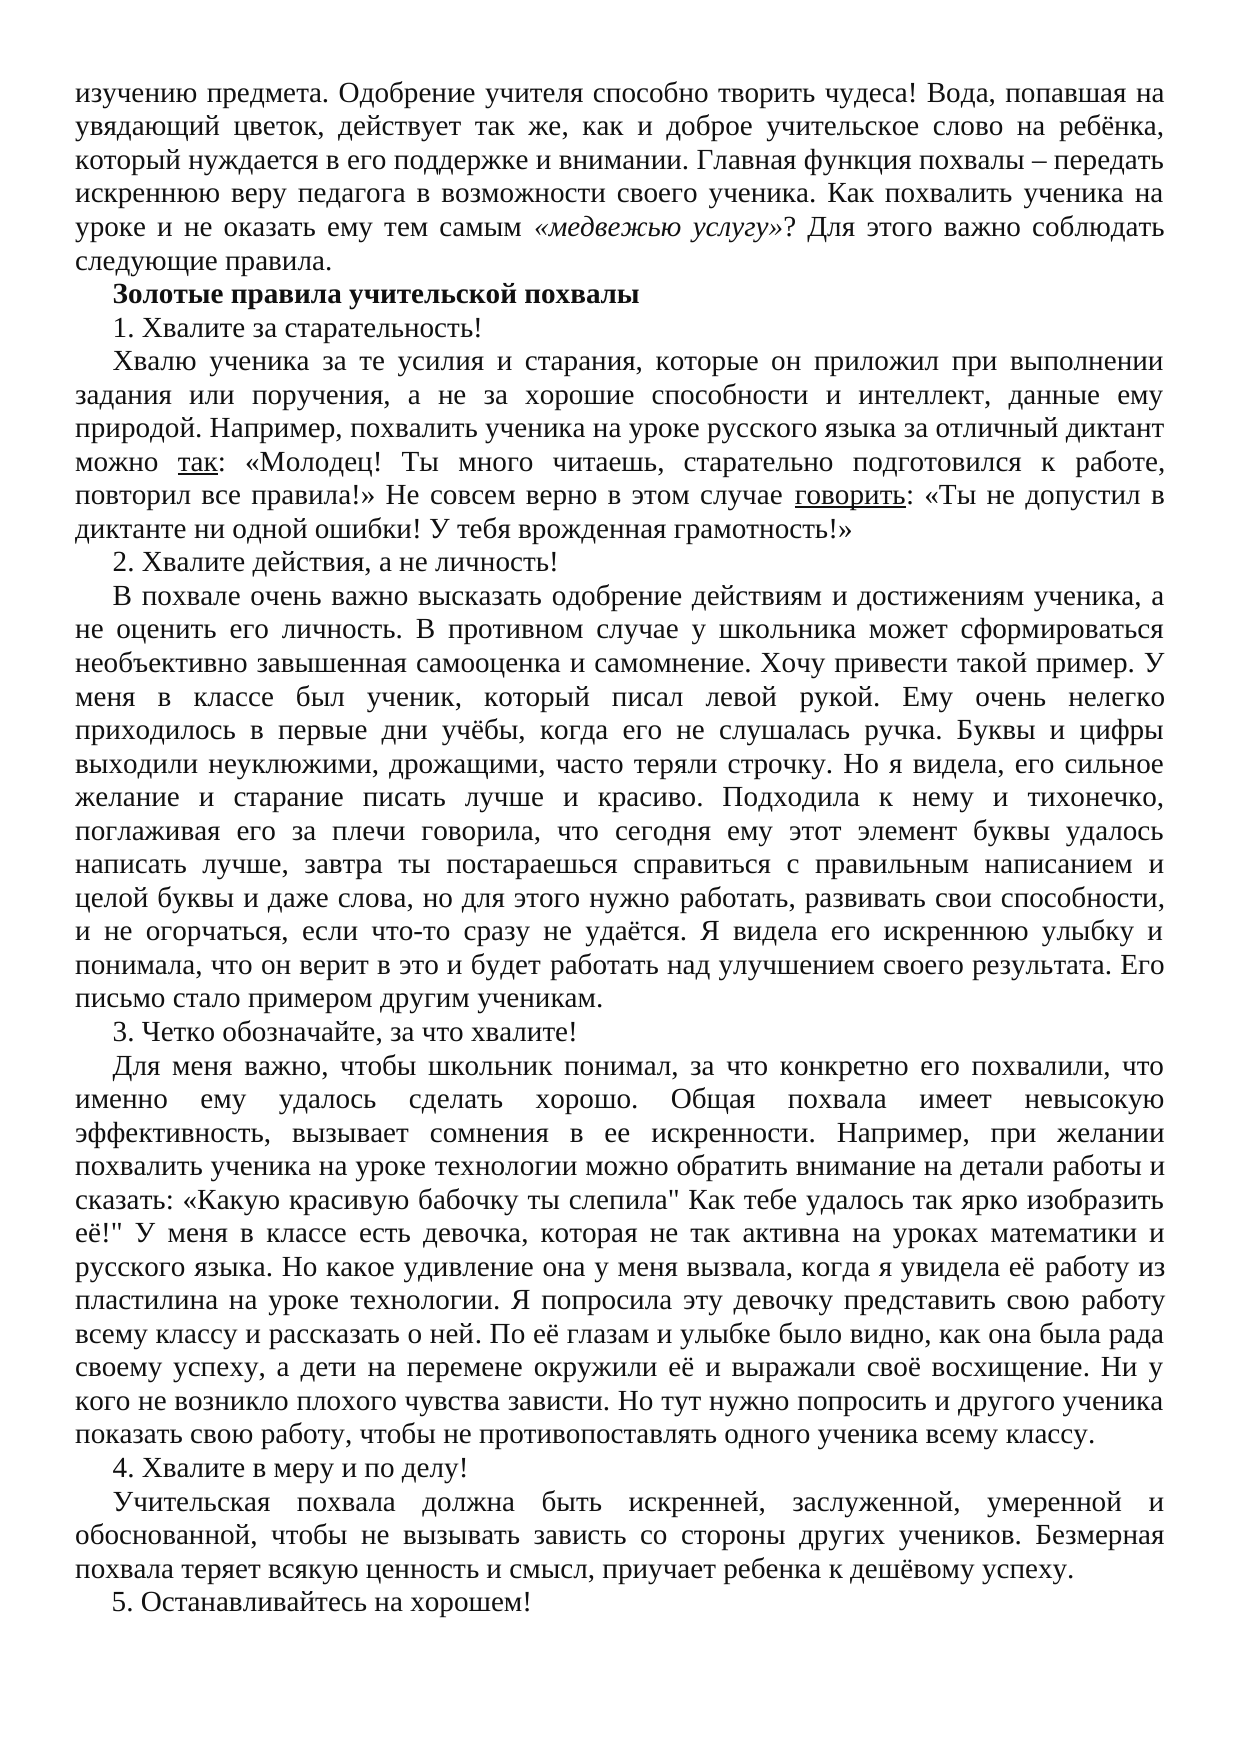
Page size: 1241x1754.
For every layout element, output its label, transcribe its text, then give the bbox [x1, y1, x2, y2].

text 5. Останавливайтесь на хорошем! [75, 1584, 1165, 1618]
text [75, 75, 1165, 276]
text 2. Хвалите действия, а не личность! [75, 544, 1165, 578]
text Хвалю ученика за те усилия и старания, которые он приложил при выполнении задания или поручения, а не за хорошие способности и интеллект, данные ему природой. Например, похвалить ученика на уроке русского языка за отличный диктант можно так: «Молодец! Ты много читаешь, старательно подготовился к работе, повторил все правила!» Не совсем верно в этом случае говорить: «Ты не допустил в диктанте ни одной ошибки! У тебя врожденная грамотность!» [75, 343, 1165, 544]
text Учительская похвала должна быть искренней, заслуженной, умеренной и обоснованной, чтобы не вызывать зависть со стороны других учеников. Безмерная похвала теряет всякую ценность и смысл, приучает ребенка к дешёвому успеху. [75, 1484, 1165, 1584]
text 3. Четко обозначайте, за что хвалите! [75, 1014, 1165, 1048]
text 1. Хвалите за старательность! [75, 310, 1165, 343]
text В похвале очень важно высказать одобрение действиям и достижениям ученика, а не оценить его личность. В противном случае у школьника может сформироваться необъективно завышенная самооценка и самомнение. Хочу привести такой пример. У меня в классе был ученик, который писал левой рукой. Ему очень нелегко приходилось в первые дни учёбы, когда его не слушалась ручка. Буквы и цифры выходили неуклюжими, дрожащими, часто теряли строчку. Но я видела, его сильное желание и старание писать лучше и красиво. Подходила к нему и тихонечко, поглаживая его за плечи говорила, что сегодня ему этот элемент буквы удалось написать лучше, завтра ты постараешься справиться с правильным написанием и целой буквы и даже слова, но для этого нужно работать, развивать свои способности, и не огорчаться, если что-то сразу не удаётся. Я видела его искреннюю улыбку и понимала, что он верит в это и будет работать над улучшением своего результата. Его письмо стало примером другим ученикам. [75, 578, 1165, 1014]
text Золотые правила учительской похвалы [75, 276, 1165, 310]
text 4. Хвалите в меру и по делу! [75, 1450, 1165, 1484]
text Для меня важно, чтобы школьник понимал, за что конкретно его похвалили, что именно ему удалось сделать хорошо. Общая похвала имеет невысокую эффективность, вызывает сомнения в ее искренности. Например, при желании похвалить ученика на уроке технологии можно обратить внимание на детали работы и сказать: «Какую красивую бабочку ты слепила" Как тебе удалось так ярко изобразить её!" У меня в классе есть девочка, которая не так активна на уроках математики и русского языка. Но какое удивление она у меня вызвала, когда я увидела её работу из пластилина на уроке технологии. Я попросила эту девочку представить свою работу всему классу и рассказать о ней. По её глазам и улыбке было видно, как она была рада своему успеху, а дети на перемене окружили её и выражали своё восхищение. Ни у кого не возникло плохого чувства зависти. Но тут нужно попросить и другого ученика показать свою работу, чтобы не противопоставлять одного ученика всему классу. [75, 1048, 1165, 1450]
